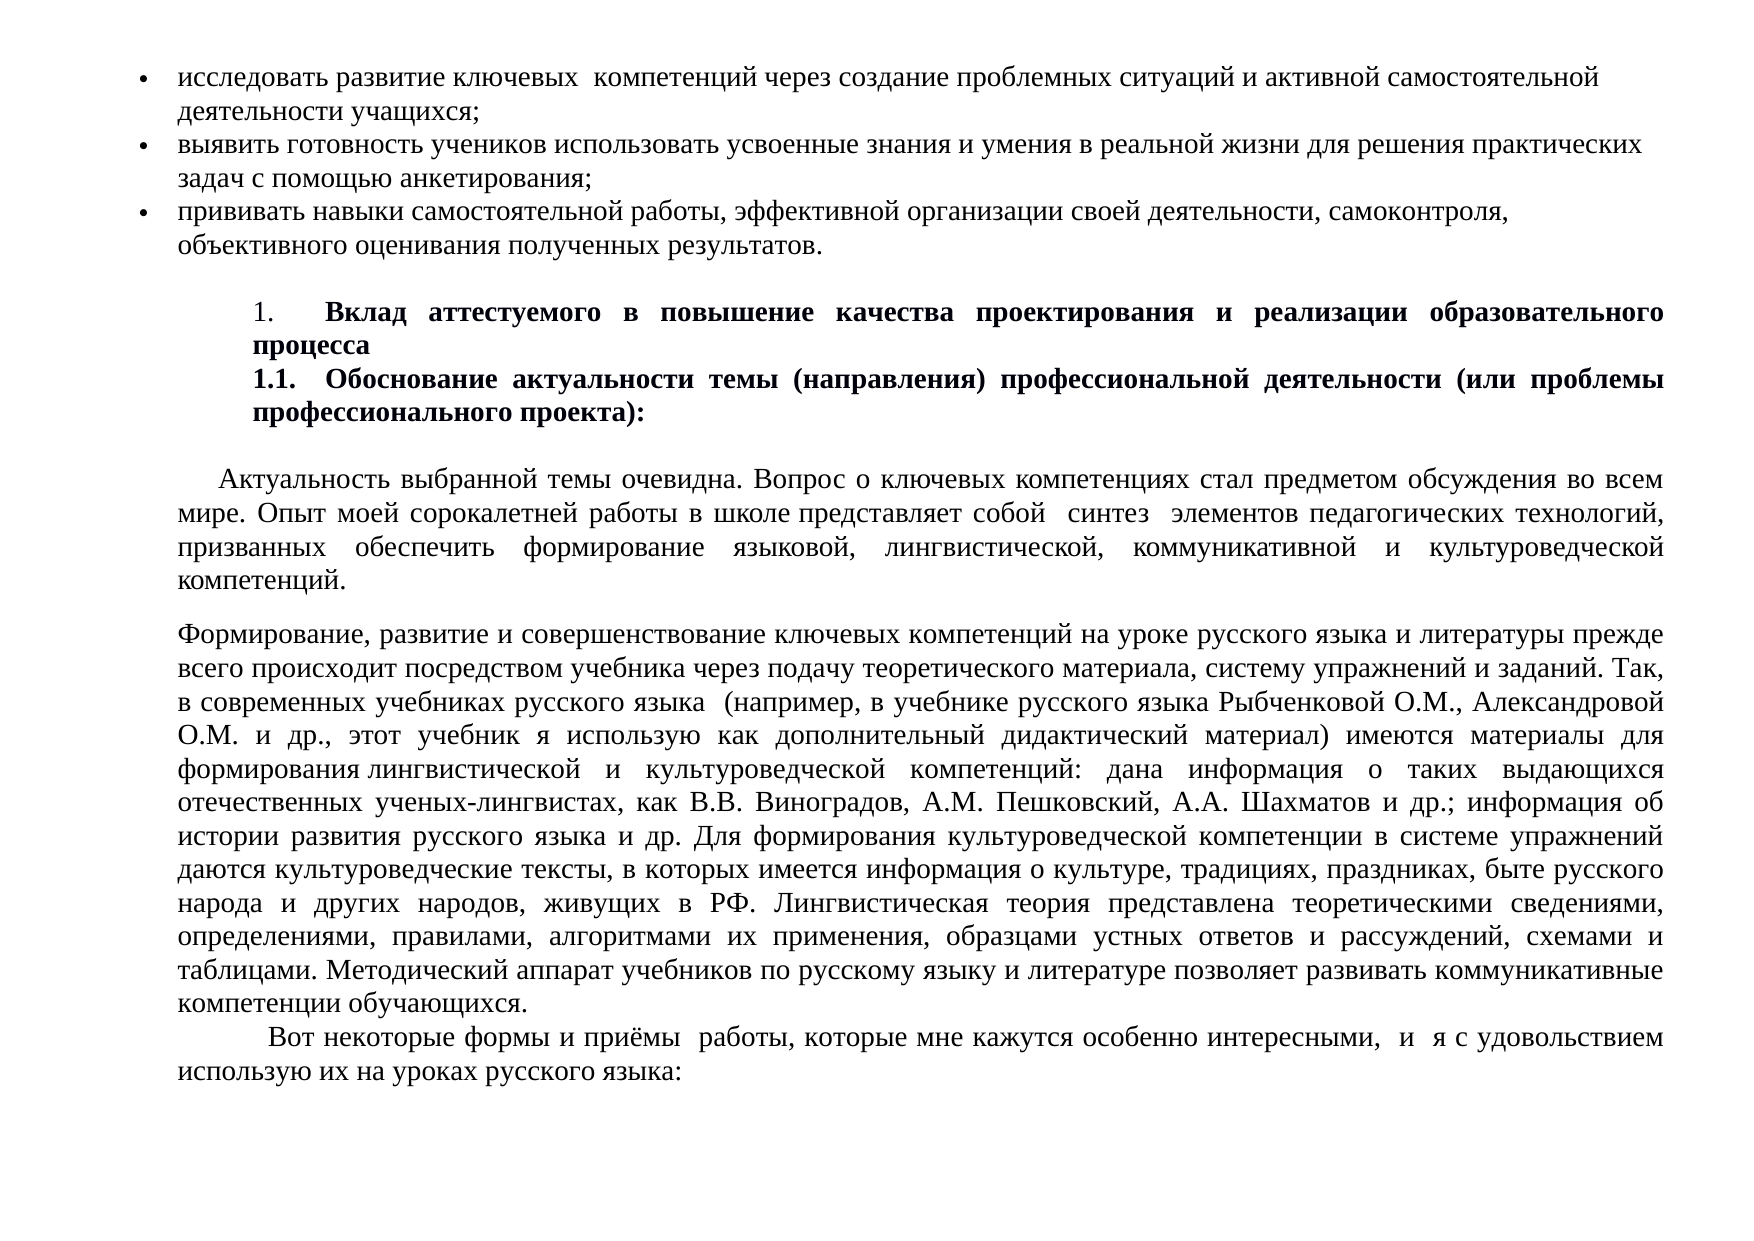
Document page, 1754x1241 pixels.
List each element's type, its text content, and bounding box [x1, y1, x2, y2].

list 1. Вклад аттестуемого в повышение качества проектирования и реализации образовательного процесса [252, 294, 1665, 361]
list исследовать развитие ключевых компетенций через создание проблемных ситуаций и активной самостоятельной деятельности учащихся; [140, 59, 1665, 126]
list прививать навыки самостоятельной работы, эффективной организации своей деятельности, самоконтроля, объективного оценивания полученных результатов. [140, 193, 1665, 260]
list 1.1. Обоснование актуальности темы (направления) профессиональной деятельности (или проблемы профессионального проекта): [252, 361, 1665, 428]
text Вот некоторые формы и приёмы работы, которые мне кажутся особенно интересными, и я с удовольствием использую их на уроках русского языка: [177, 1019, 1665, 1086]
text Актуальность выбранной темы очевидна. Вопрос о ключевых компетенциях стал предметом обсуждения во всем мире. Опыт моей сорокалетней работы в школе представляет собой синтез элементов педагогических технологий, призванных обеспечить формирование языковой, лингвистической, коммуникативной и культуроведческой компетенций. [177, 462, 1665, 596]
text Формирование, развитие и совершенствование ключевых компетенций на уроке русского языка и литературы прежде всего происходит посредством учебника через подачу теоретического материала, систему упражнений и заданий. Так, в современных учебниках русского языка (например, в учебнике русского языка Рыбченковой О.М., Александровой О.М. и др., этот учебник я использую как дополнительный дидактический материал) имеются материалы для формирования лингвистической и культуроведческой компетенций: дана информация о таких выдающихся отечественных ученых-лингвистах, как В.В. Виноградов, А.М. Пешковский, А.А. Шахматов и др.; информация об истории развития русского языка и др. Для формирования культуроведческой компетенции в системе упражнений даются культуроведческие тексты, в которых имеется информация о культуре, традициях, праздниках, быте русского народа и других народов, живущих в РФ. Лингвистическая теория представлена теоретическими сведениями, определениями, правилами, алгоритмами их применения, образцами устных ответов и рассуждений, схемами и таблицами. Методический аппарат учебников по русскому языку и литературе позволяет развивать коммуникативные компетенции обучающихся. [177, 617, 1665, 1019]
list выявить готовность учеников использовать усвоенные знания и умения в реальной жизни для решения практических задач с помощью анкетирования; [140, 126, 1665, 193]
